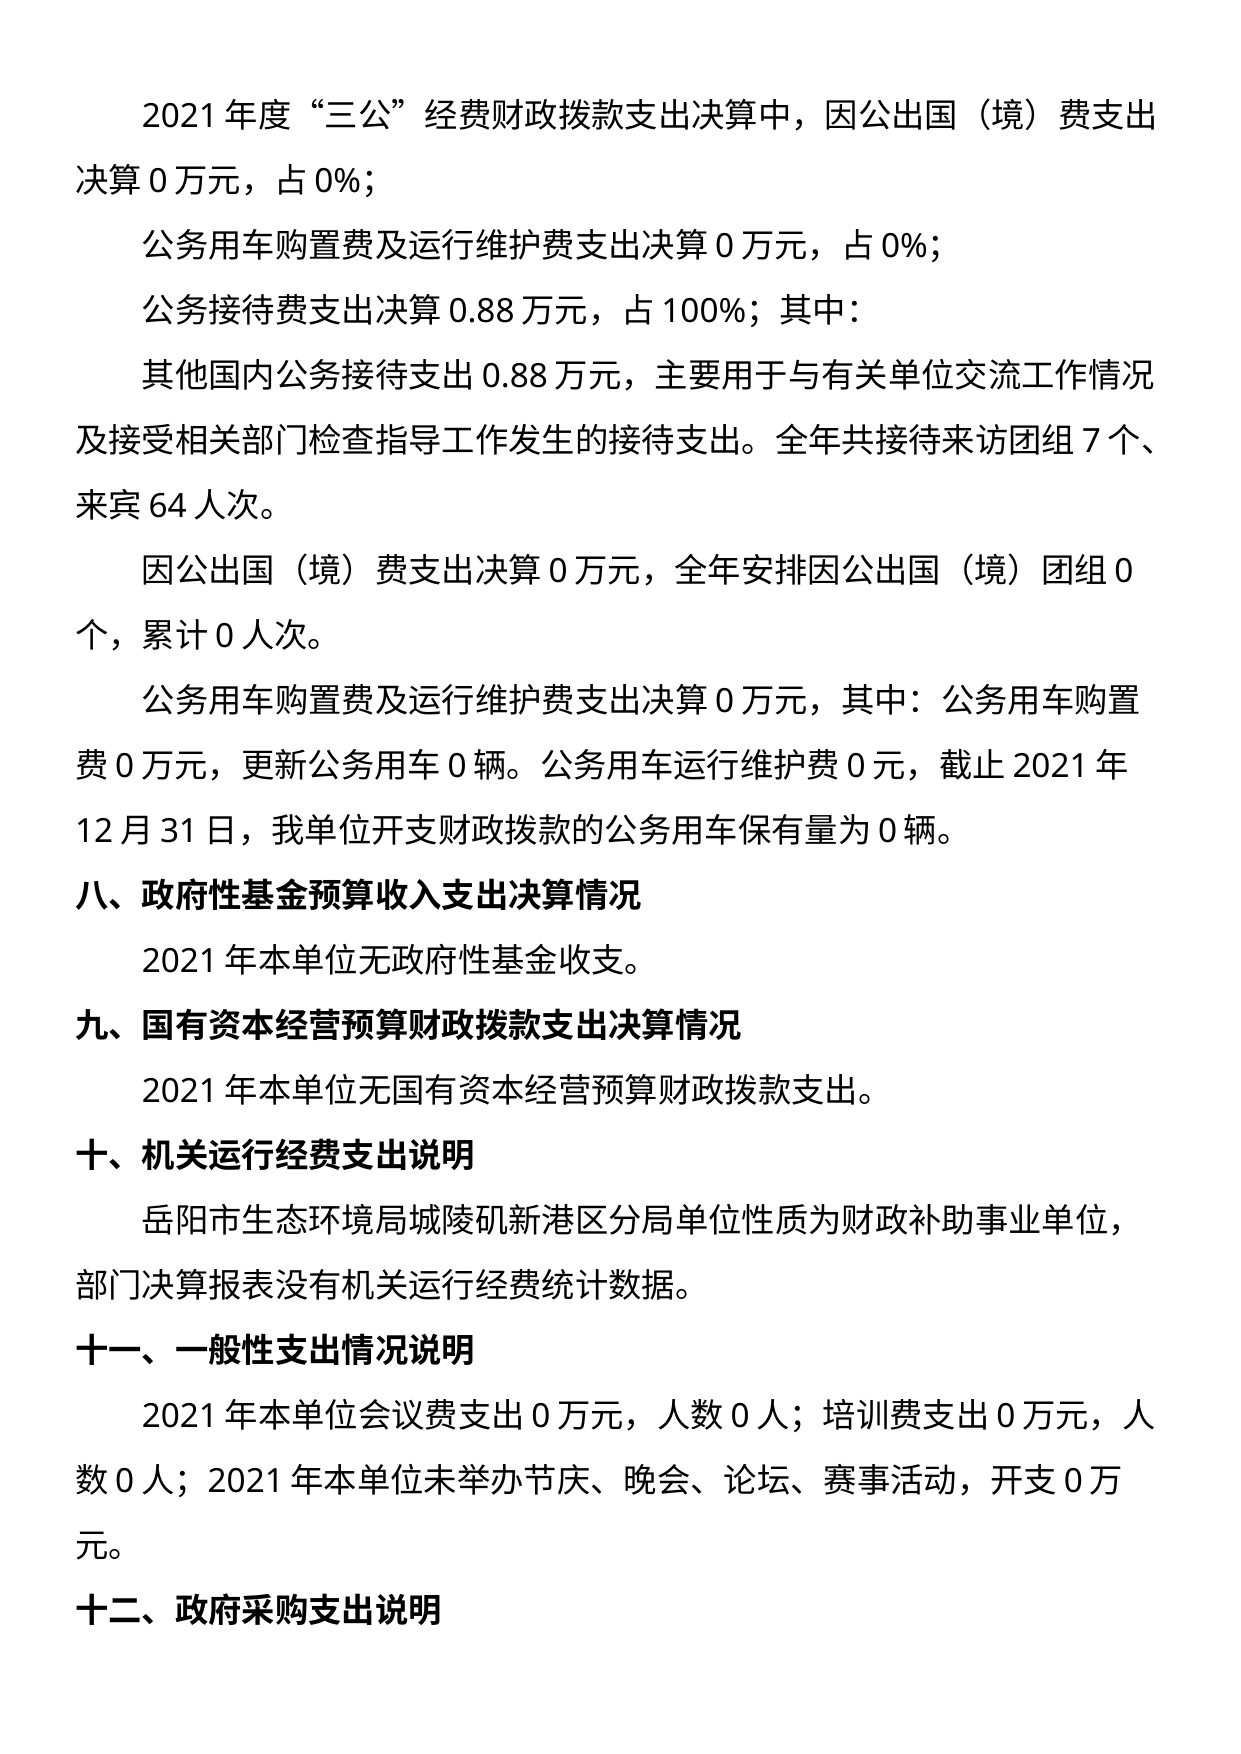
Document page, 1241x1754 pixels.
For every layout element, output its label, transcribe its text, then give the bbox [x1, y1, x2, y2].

text 公务用车购置费及运行维护费支出决算0万元，其中：公务用车购置费0万元，更新公务用车0辆。公务用车运行维护费0元，截止2021年12月31日，我单位开支财政拨款的公务用车保有量为0辆。 [75, 666, 1165, 861]
text 十一、一般性支出情况说明 [75, 1316, 1165, 1381]
text 2021年本单位会议费支出0万元，人数0人；培训费支出0万元，人数0人；2021年本单位未举办节庆、晚会、论坛、赛事活动，开支0万元。 [75, 1381, 1165, 1576]
text 2021年本单位无政府性基金收支。 [75, 926, 1165, 991]
text 2021年本单位无国有资本经营预算财政拨款支出。 [75, 1056, 1165, 1121]
text 因公出国（境）费支出决算0万元，全年安排因公出国（境）团组0个，累计0人次。 [75, 536, 1165, 666]
list 国有资本经营预算财政拨款支出决算情况 [75, 991, 1165, 1056]
text 2021年度“三公”经费财政拨款支出决算中，因公出国（境）费支出决算0万元，占0%； [75, 81, 1165, 211]
text 公务用车购置费及运行维护费支出决算0万元，占0%； [75, 211, 1165, 276]
text 公务接待费支出决算0.88万元，占100%；其中： [75, 276, 1165, 341]
text 其他国内公务接待支出0.88万元，主要用于与有关单位交流工作情况及接受相关部门检查指导工作发生的接待支出。全年共接待来访团组7个、来宾64人次。 [75, 341, 1165, 536]
text 八、政府性基金预算收入支出决算情况 [75, 861, 1165, 926]
text 十二、政府采购支出说明 [75, 1576, 1165, 1641]
text 岳阳市生态环境局城陵矶新港区分局单位性质为财政补助事业单位，部门决算报表没有机关运行经费统计数据。 [75, 1186, 1165, 1316]
text 十、机关运行经费支出说明 [75, 1121, 1165, 1186]
